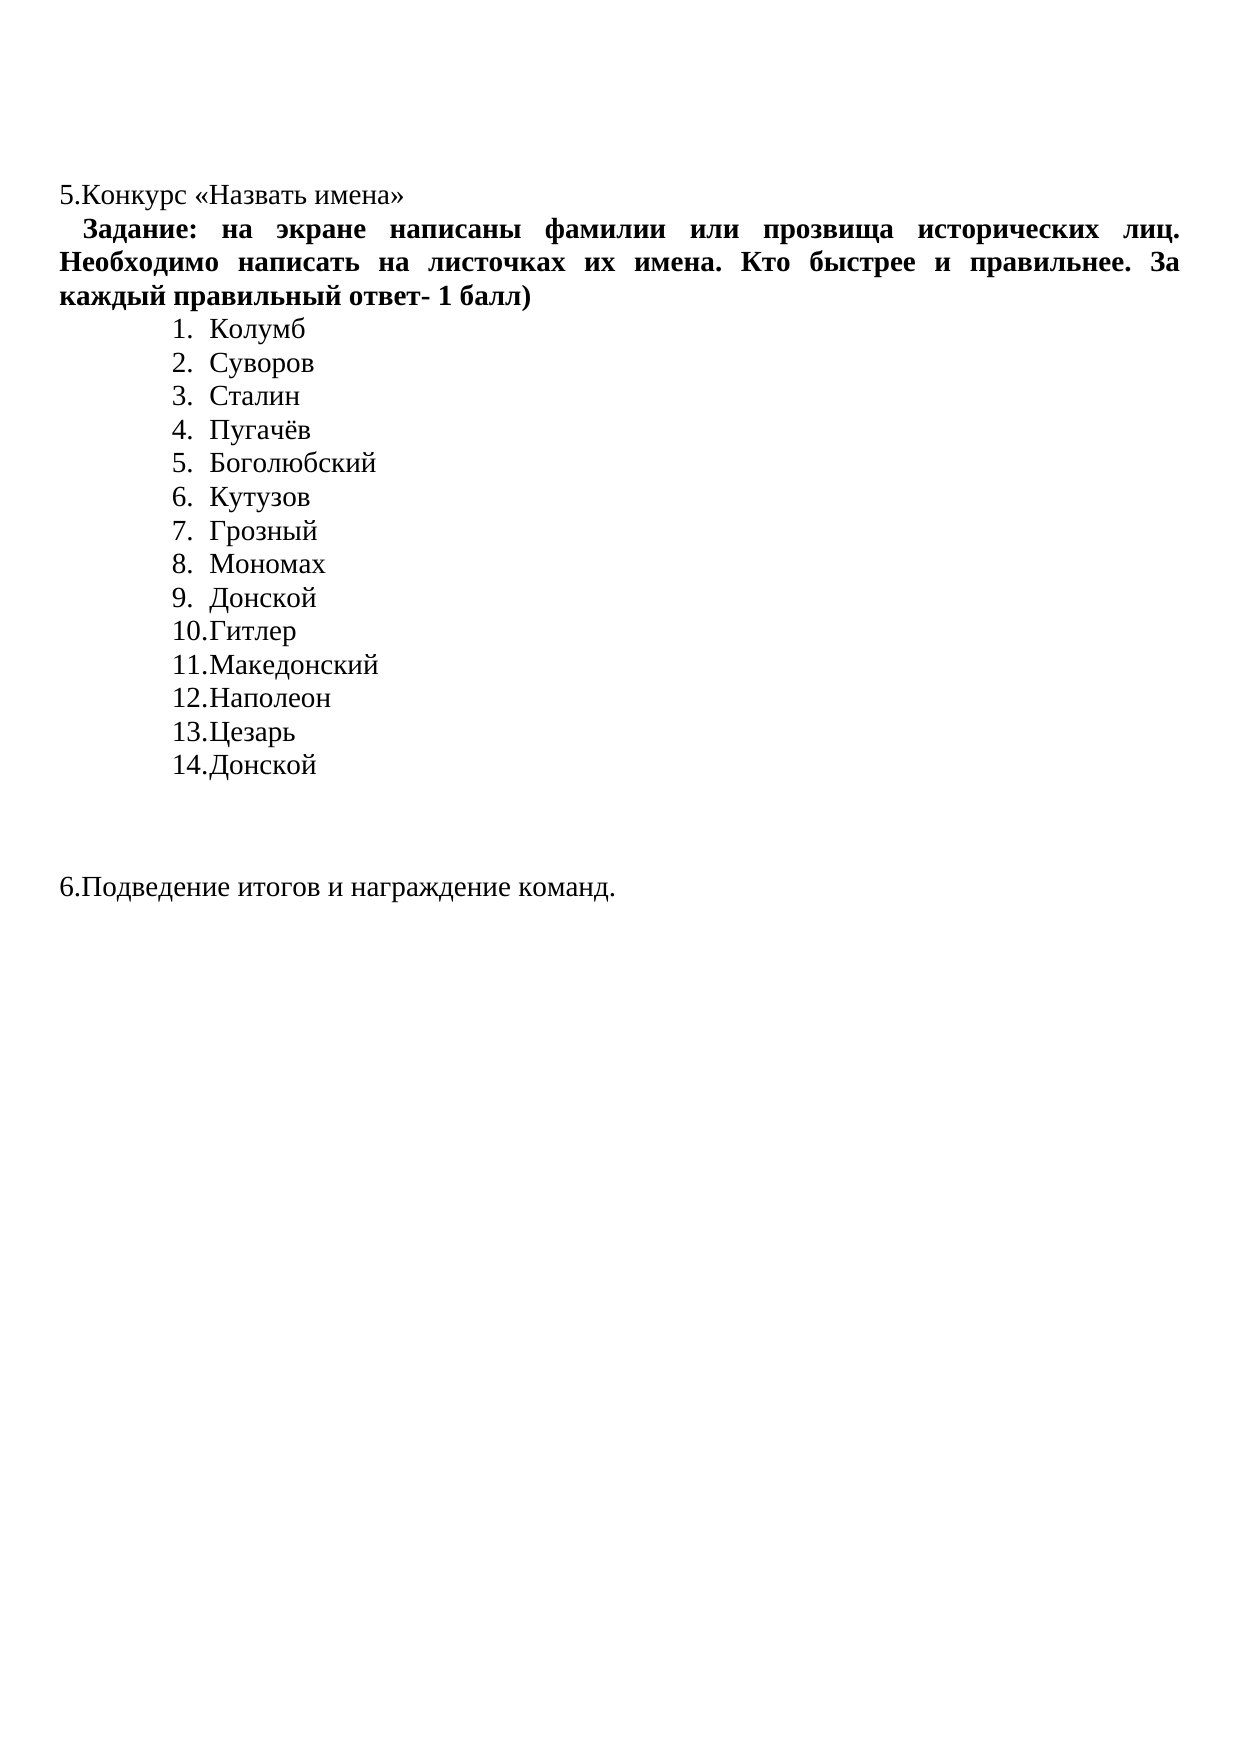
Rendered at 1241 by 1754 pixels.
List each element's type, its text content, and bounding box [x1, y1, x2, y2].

list Колумб [172, 311, 1181, 345]
list Мономах [172, 546, 1181, 580]
list Сталин [172, 378, 1181, 412]
list Боголюбский [172, 446, 1181, 479]
list Суворов [172, 345, 1181, 378]
text 5.Конкурс «Назвать имена» [59, 177, 1181, 211]
text Задание: на экране написаны фамилии или прозвища исторических лиц. Необходимо написать на листочках их имена. Кто быстрее и правильнее. За каждый правильный ответ- 1 балл) [59, 211, 1181, 311]
text 6.Подведение итогов и награждение команд. [59, 869, 1181, 902]
list Македонский [172, 647, 1181, 680]
list Донской [172, 580, 1181, 613]
list Грозный [172, 513, 1181, 546]
list Цезарь [172, 714, 1181, 747]
list Кутузов [172, 479, 1181, 513]
list Наполеон [172, 680, 1181, 714]
list Донской [172, 747, 1181, 781]
list Пугачёв [172, 412, 1181, 446]
list Гитлер [172, 613, 1181, 647]
